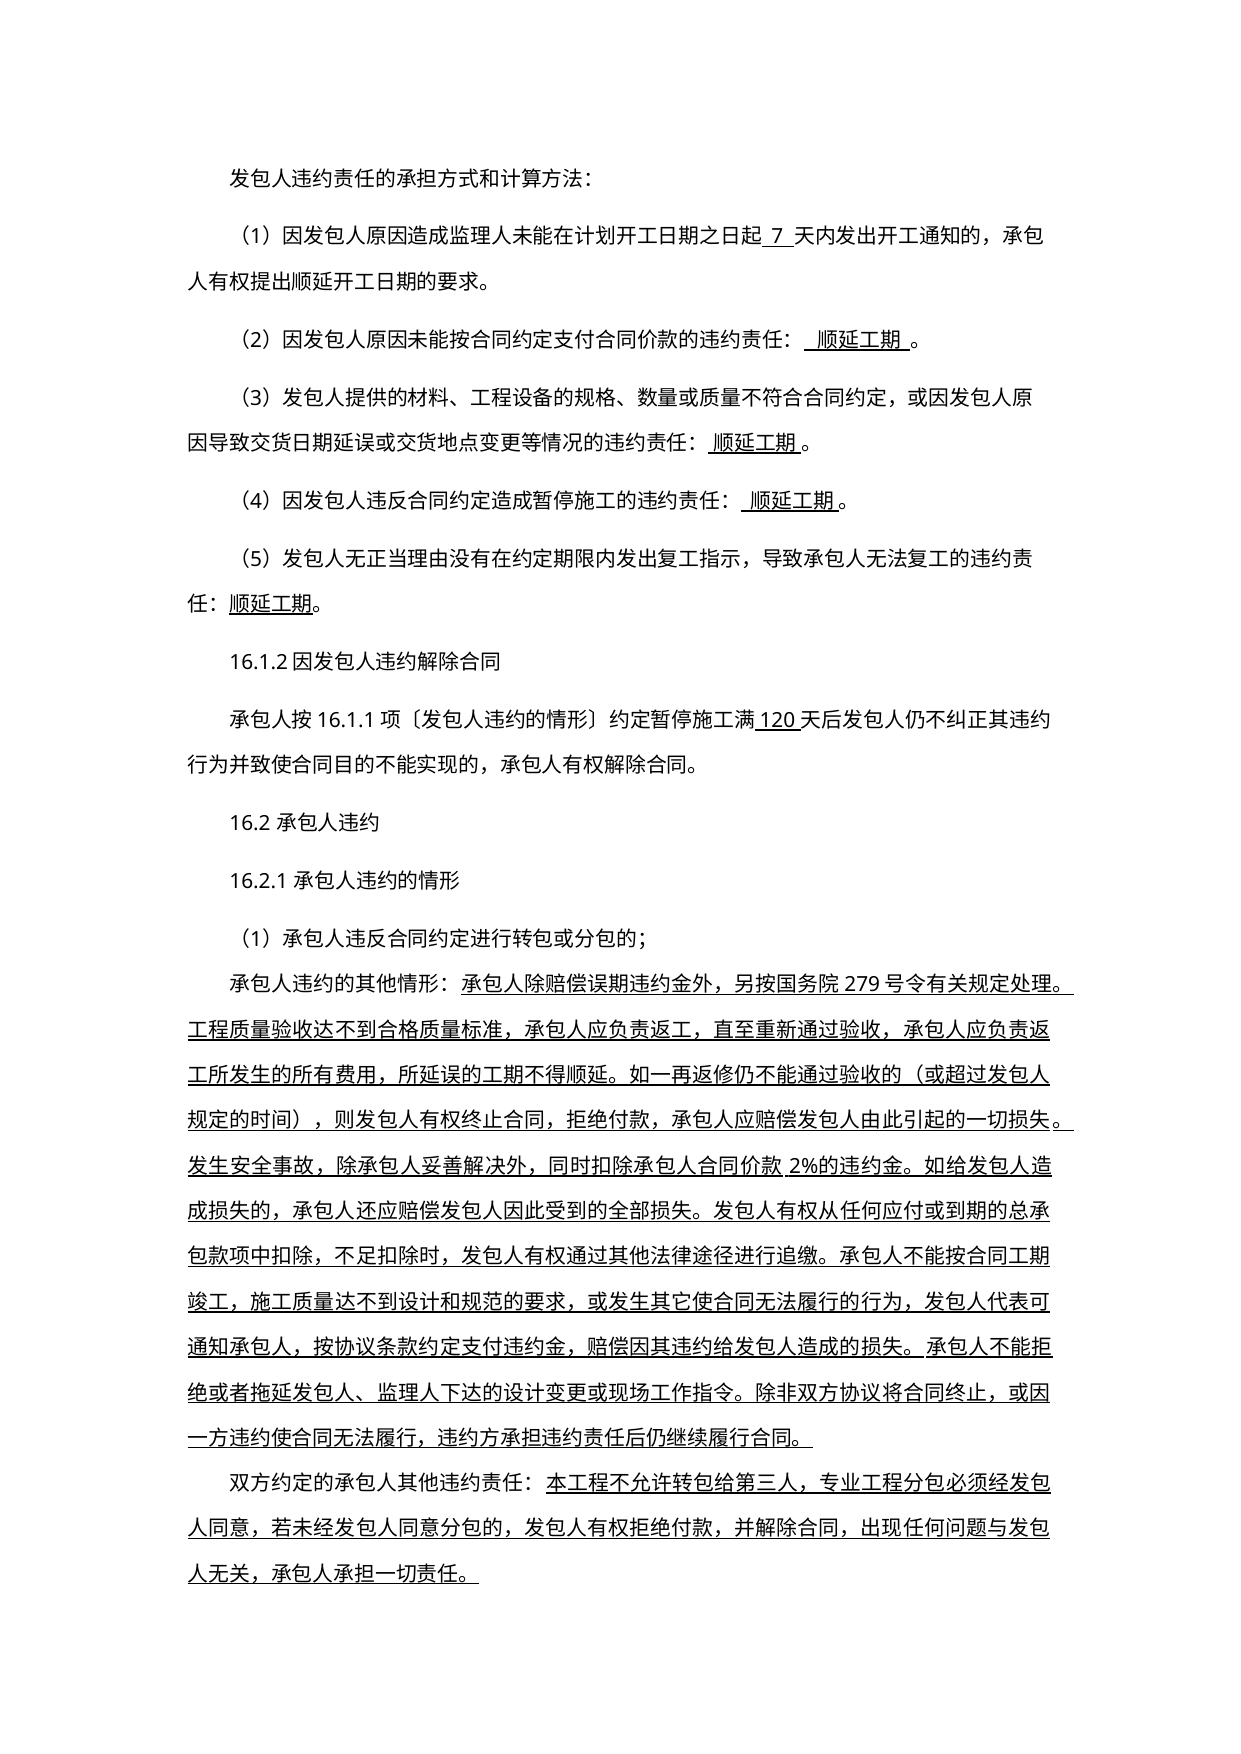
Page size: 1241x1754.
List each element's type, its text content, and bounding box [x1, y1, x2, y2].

text （3）发包人提供的材料、工程设备的规格、数量或质量不符合合同约定，或因发包人原因导致交货日期延误或交货地点变更等情况的违约责任： 顺延工期 。 [187, 381, 1053, 457]
text 发包人违约责任的承担方式和计算方法： [187, 162, 1053, 192]
text 16.1.2因发包人违约解除合同 [187, 645, 1053, 676]
text 承包人按16.1.1项〔发包人违约的情形〕约定暂停施工满 120 天后发包人仍不纠正其违约行为并致使合同目的不能实现的，承包人有权解除合同。 [187, 703, 1053, 779]
text 16.2 承包人违约 [187, 806, 1053, 837]
text （2）因发包人原因未能按合同约定支付合同价款的违约责任： 顺延工期 。 [187, 323, 1053, 353]
text 承包人违约的其他情形：承包人除赔偿误期违约金外，另按国务院279号令有关规定处理。工程质量验收达不到合格质量标准，承包人应负责返工，直至重新通过验收，承包人应负责返工所发生的所有费用，所延误的工期不得顺延。如一再返修仍不能通过验收的（或超过发包人规定的时间），则发包人有权终止合同，拒绝付款，承包人应赔偿发包人由此引起的一切损失。发生安全事故，除承包人妥善解决外，同时扣除承包人合同价款2%的违约金。如给发包人造成损失的，承包人还应赔偿发包人因此受到的全部损失。发包人有权从任何应付或到期的总承包款项中扣除，不足扣除时，发包人有权通过其他法律途径进行追缴。承包人不能按合同工期竣工，施工质量达不到设计和规范的要求，或发生其它使合同无法履行的行为，发包人代表可通知承包人，按协议条款约定支付违约金，赔偿因其违约给发包人造成的损失。承包人不能拒绝或者拖延发包人、监理人下达的设计变更或现场工作指令。除非双方协议将合同终止，或因一方违约使合同无法履行，违约方承担违约责任后仍继续履行合同。 [187, 968, 1053, 1451]
text 16.2.1 承包人违约的情形 [187, 864, 1053, 895]
text （1）承包人违反合同约定进行转包或分包的； [187, 922, 1053, 953]
text （4）因发包人违反合同约定造成暂停施工的违约责任： 顺延工期 。 [187, 484, 1053, 514]
text （1）因发包人原因造成监理人未能在计划开工日期之日起 7 天内发出开工通知的，承包人有权提出顺延开工日期的要求。 [187, 220, 1053, 295]
text 双方约定的承包人其他违约责任：本工程不允许转包给第三人，专业工程分包必须经发包人同意，若未经发包人同意分包的，发包人有权拒绝付款，并解除合同，出现任何问题与发包人无关，承包人承担一切责任。 [187, 1466, 1053, 1587]
text （5）发包人无正当理由没有在约定期限内发出复工指示，导致承包人无法复工的违约责任：顺延工期。 [187, 542, 1053, 618]
